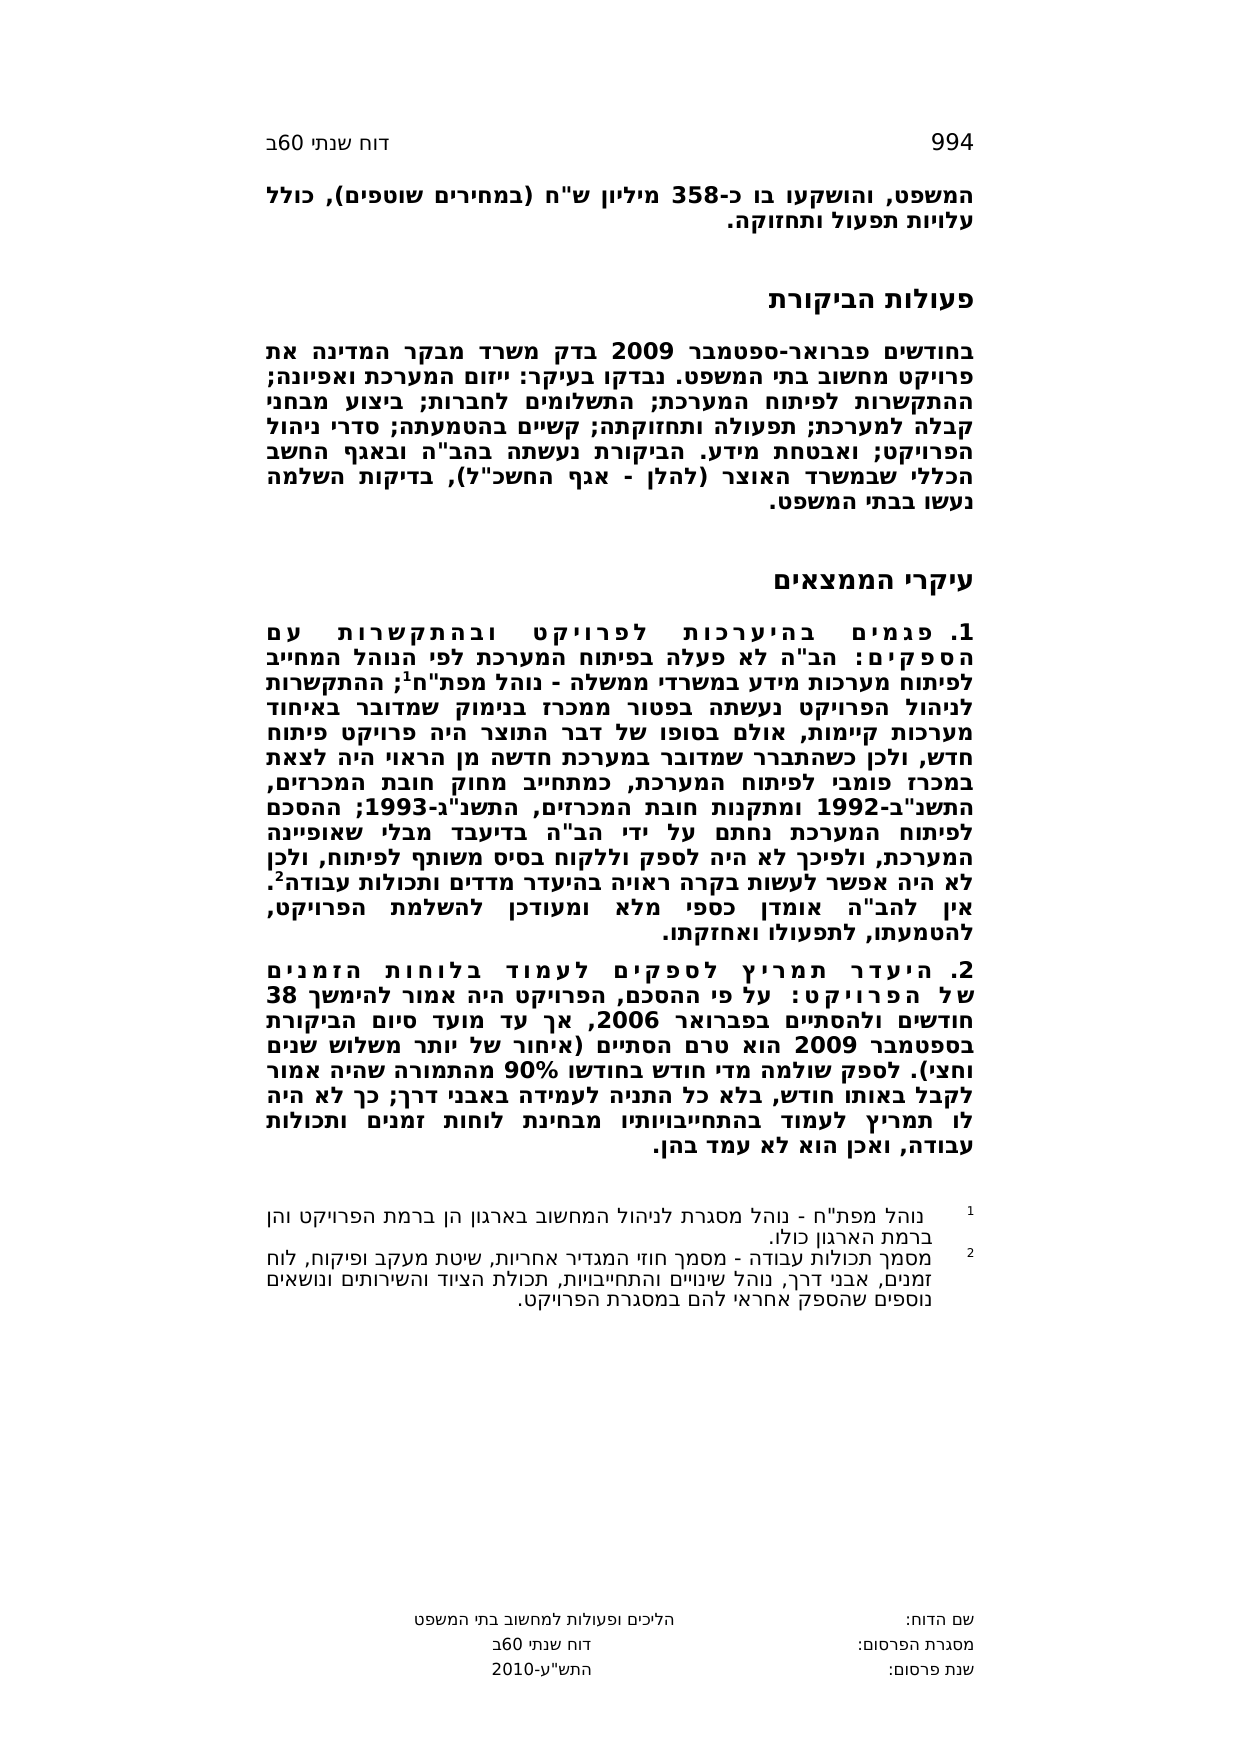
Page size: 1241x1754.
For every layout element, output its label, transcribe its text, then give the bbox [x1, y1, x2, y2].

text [266, 183, 974, 233]
text 2. היעדר תמריץ לספקים לעמוד בלוחות הזמנים של הפרויקט: על פי ההסכם, הפרויקט היה אמור להימשך 38 חודשים ולהסתיים בפברואר 2006, אך עד מועד סיום הביקורת בספטמבר 2009 הוא טרם הסתיים (איחור של יותר משלוש שנים וחצי). לספק שולמה מדי חודש בחודשו 90% מהתמורה שהיה אמור לקבל באותו חודש, בלא כל התניה לעמידה באבני דרך; כך לא היה לו תמריץ לעמוד בהתחייבויותיו מבחינת לוחות זמנים ותכולות עבודה, ואכן הוא לא עמד בהן. [266, 958, 974, 1158]
text בחודשים פברואר-ספטמבר 2009 בדק משרד מבקר המדינה את פרויקט מחשוב בתי המשפט. נבדקו בעיקר: ייזום המערכת ואפיונה; ההתקשרות לפיתוח המערכת; התשלומים לחברות; ביצוע מבחני קבלה למערכת; תפעולה ותחזוקתה; קשיים בהטמעתה; סדרי ניהול הפרויקט; ואבטחת מידע. הביקורת נעשתה בהב"ה ובאגף החשב הכללי שבמשרד האוצר (להלן - אגף החשכ"ל), בדיקות השלמה נעשו בבתי המשפט. [266, 339, 974, 514]
text עיקרי הממצאים [266, 564, 974, 596]
text 1. פגמים בהיערכות לפרויקט ובהתקשרות עם הספקים: הב"ה לא פעלה בפיתוח המערכת לפי הנוהל המחייב לפיתוח מערכות מידע במשרדי ממשלה - נוהל מפת"ח; ההתקשרות לניהול הפרויקט נעשתה בפטור ממכרז בנימוק שמדובר באיחוד מערכות קיימות, אולם בסופו של דבר התוצר היה פרויקט פיתוח חדש, ולכן כשהתברר שמדובר במערכת חדשה מן הראוי היה לצאת במכרז פומבי לפיתוח המערכת, כמתחייב מחוק חובת המכרזים, התשנ"ב-1992 ומתקנות חובת המכרזים, התשנ"ג-1993; ההסכם לפיתוח המערכת נחתם על ידי הב"ה בדיעבד מבלי שאופיינה המערכת, ולפיכך לא היה לספק וללקוח בסיס משותף לפיתוח, ולכן לא היה אפשר לעשות בקרה ראויה בהיעדר מדדים ותכולות עבודה. אין להב"ה אומדן כספי מלא ומעודכן להשלמת הפרויקט, להטמעתו, לתפעולו ואחזקתו. [266, 621, 974, 946]
text פעולות הביקורת [266, 283, 974, 314]
